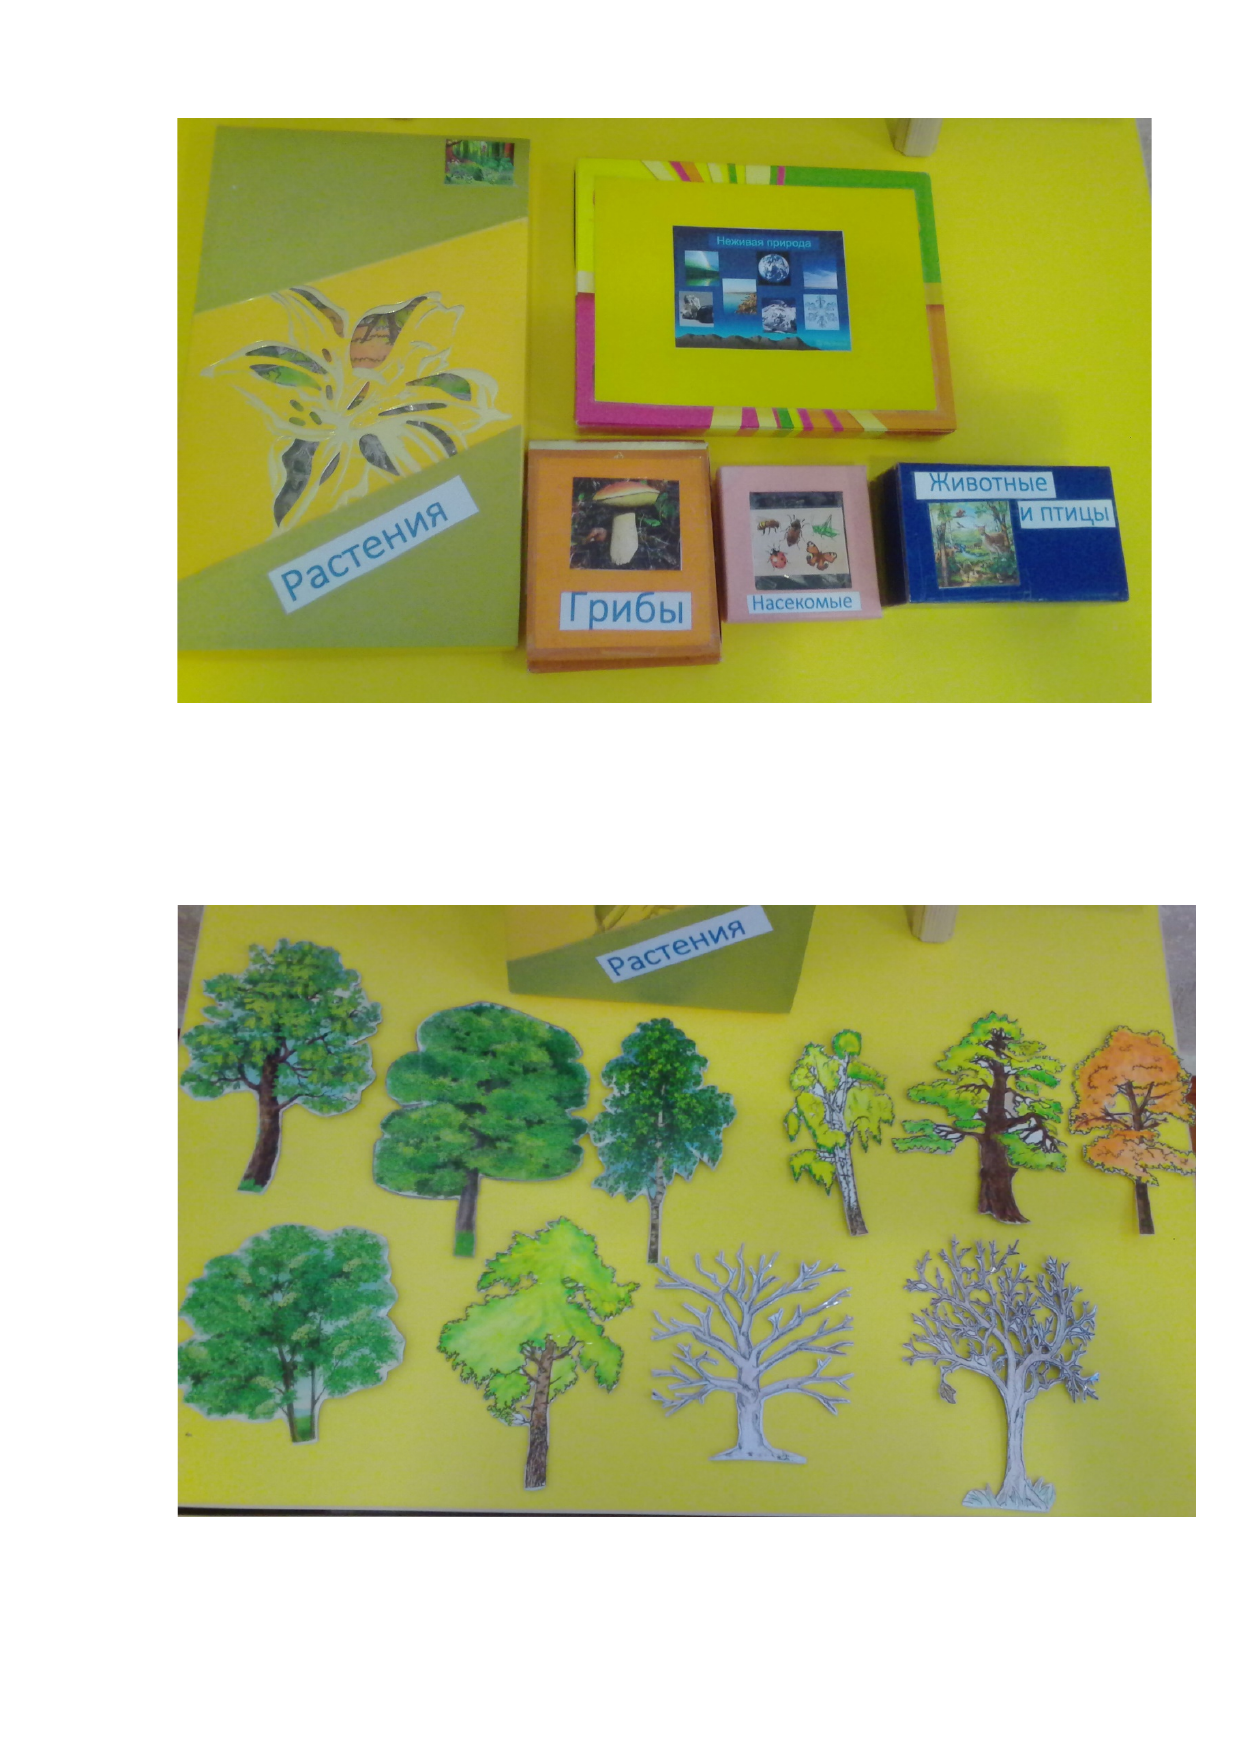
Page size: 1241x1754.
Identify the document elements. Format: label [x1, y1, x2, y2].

picture [179, 905, 1196, 1517]
picture [177, 118, 1152, 703]
